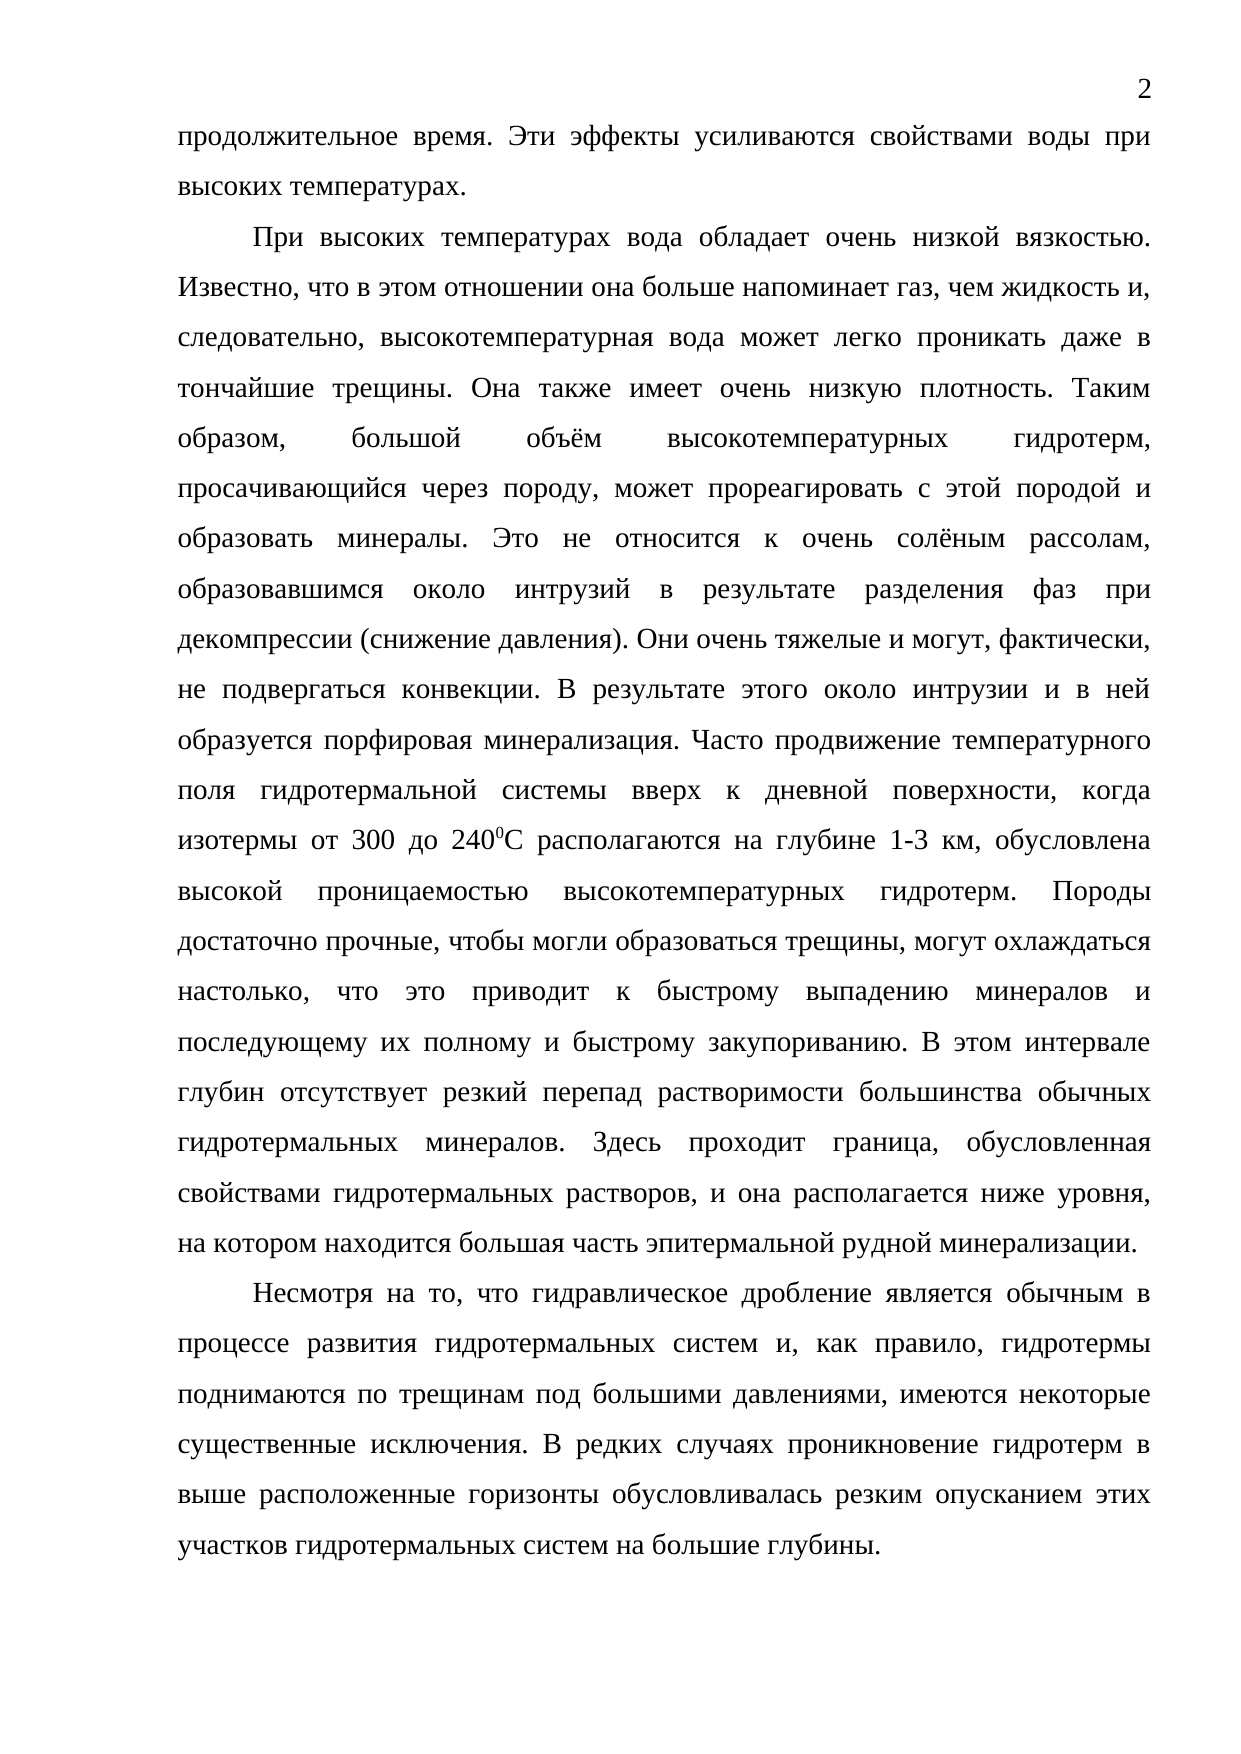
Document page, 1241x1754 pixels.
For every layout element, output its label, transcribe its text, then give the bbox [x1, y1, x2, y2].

text При высоких температурах вода обладает очень низкой вязкостью. Известно, что в этом отношении она больше напоминает газ, чем жидкость и, следовательно, высокотемпературная вода может легко проникать даже в тончайшие трещины. Она также имеет очень низкую плотность. Таким образом, большой объём высокотемпературных гидротерм, просачивающийся через породу, может прореагировать с этой породой и образовать минералы. Это не относится к очень солёным рассолам, образовавшимся около интрузий в результате разделения фаз при декомпрессии (снижение давления). Они очень тяжелые и могут, фактически, не подвергаться конвекции. В результате этого около интрузии и в ней образуется порфировая минерализация. Часто продвижение температурного поля гидротермальной системы вверх к дневной поверхности, когда изотермы от 300 до 2400С располагаются на глубине 1-3 км, обусловлена высокой проницаемостью высокотемпературных гидротерм. Породы достаточно прочные, чтобы могли образоваться трещины, могут охлаждаться настолько, что это приводит к быстрому выпадению минералов и последующему их полному и быстрому закупориванию. В этом интервале глубин отсутствует резкий перепад растворимости большинства обычных гидротермальных минералов. Здесь проходит граница, обусловленная свойствами гидротермальных растворов, и она располагается ниже уровня, на котором находится большая часть эпитермальной рудной минерализации. [177, 219, 1152, 1258]
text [177, 118, 1152, 202]
text Несмотря на то, что гидравлическое дробление является обычным в процессе развития гидротермальных систем и, как правило, гидротермы поднимаются по трещинам под большими давлениями, имеются некоторые существенные исключения. В редких случаях проникновение гидротерм в выше расположенные горизонты обусловливалась резким опусканием этих участков гидротермальных систем на большие глубины. [177, 1275, 1152, 1560]
